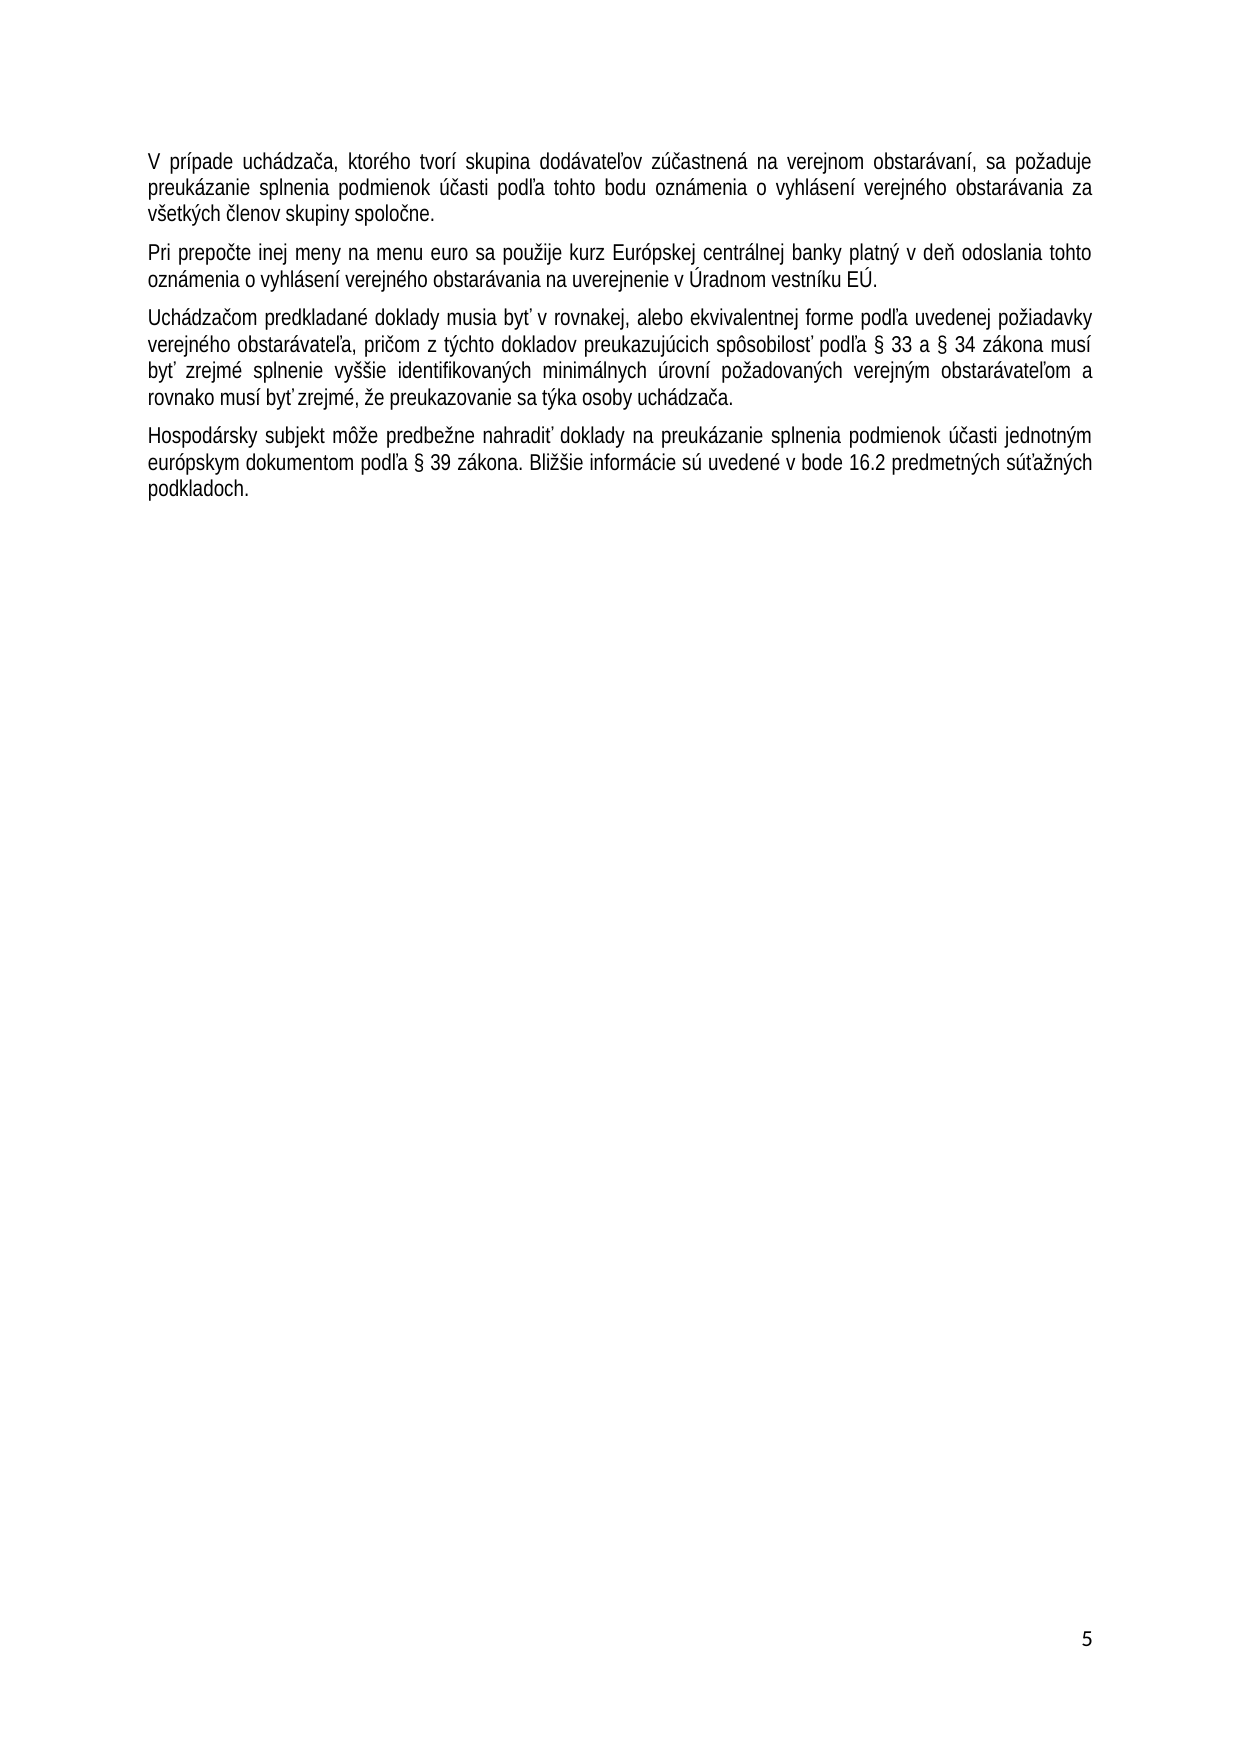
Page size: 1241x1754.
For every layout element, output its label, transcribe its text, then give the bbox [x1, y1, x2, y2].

text Uchádzačom predkladané doklady musia byť v rovnakej, alebo ekvivalentnej forme podľa uvedenej požiadavky verejného obstarávateľa, pričom z týchto dokladov preukazujúcich spôsobilosť podľa § 33 a § 34 zákona musí byť zrejmé splnenie vyššie identifikovaných minimálnych úrovní požadovaných verejným obstarávateľom a rovnako musí byť zrejmé, že preukazovanie sa týka osoby uchádzača. [148, 304, 1093, 410]
text Hospodársky subjekt môže predbežne nahradiť doklady na preukázanie splnenia podmienok účasti jednotným európskym dokumentom podľa § 39 zákona. Bližšie informácie sú uvedené v bode 16.2 predmetných súťažných podkladoch. [148, 422, 1093, 501]
text Pri prepočte inej meny na menu euro sa použije kurz Európskej centrálnej banky platný v deň odoslania tohto oznámenia o vyhlásení verejného obstarávania na uverejnenie v Úradnom vestníku EÚ. [148, 239, 1093, 292]
text V prípade uchádzača, ktorého tvorí skupina dodávateľov zúčastnená na verejnom obstarávaní, sa požaduje preukázanie splnenia podmienok účasti podľa tohto bodu oznámenia o vyhlásení verejného obstarávania za všetkých členov skupiny spoločne. [148, 148, 1093, 227]
